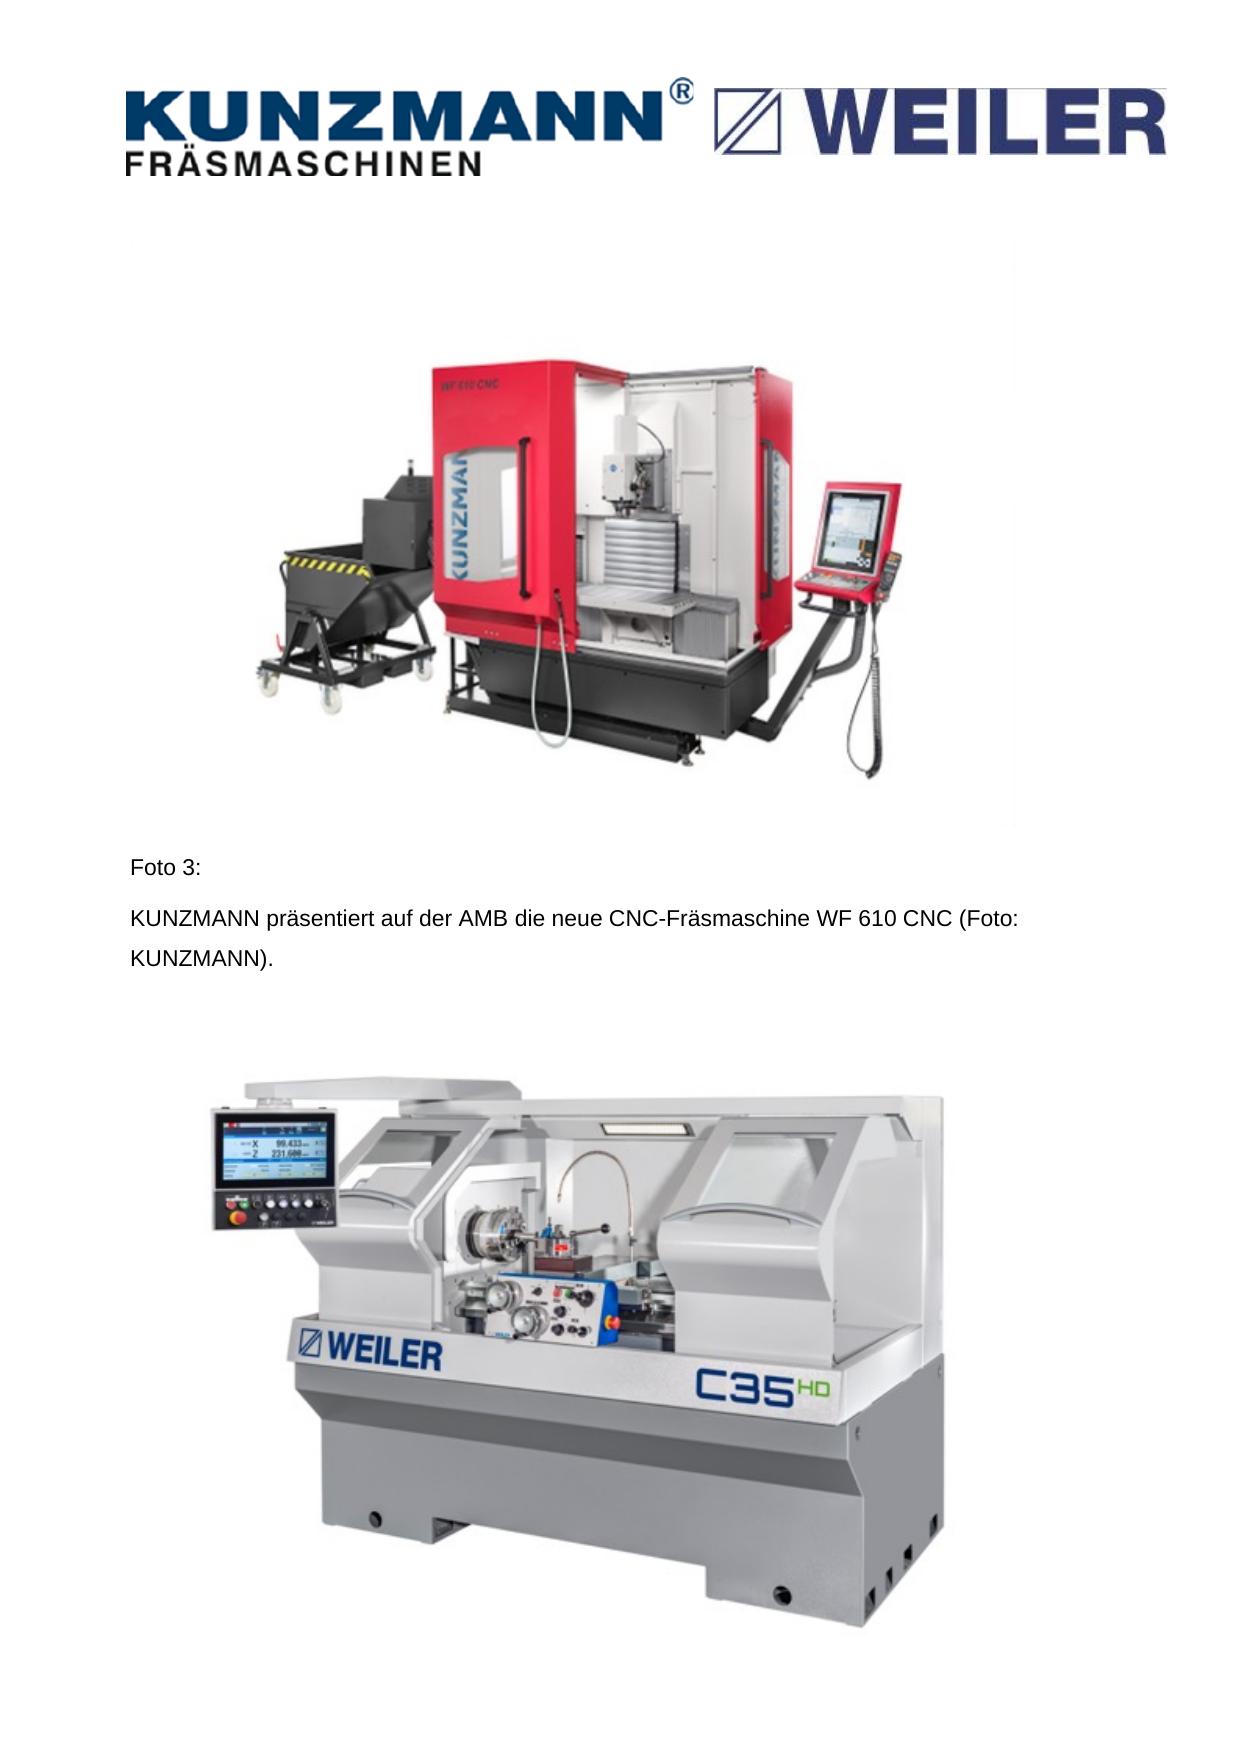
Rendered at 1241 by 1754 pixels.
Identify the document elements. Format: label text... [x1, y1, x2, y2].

picture [130, 236, 1016, 828]
picture [130, 1048, 1016, 1640]
text Foto 3: [130, 853, 1167, 880]
picture [714, 88, 1167, 155]
picture [124, 77, 694, 175]
text KUNZMANN präsentiert auf der AMB die neue CNC-Fräsmaschine WF 610 CNC (Foto: KUNZMANN). [130, 905, 1167, 971]
